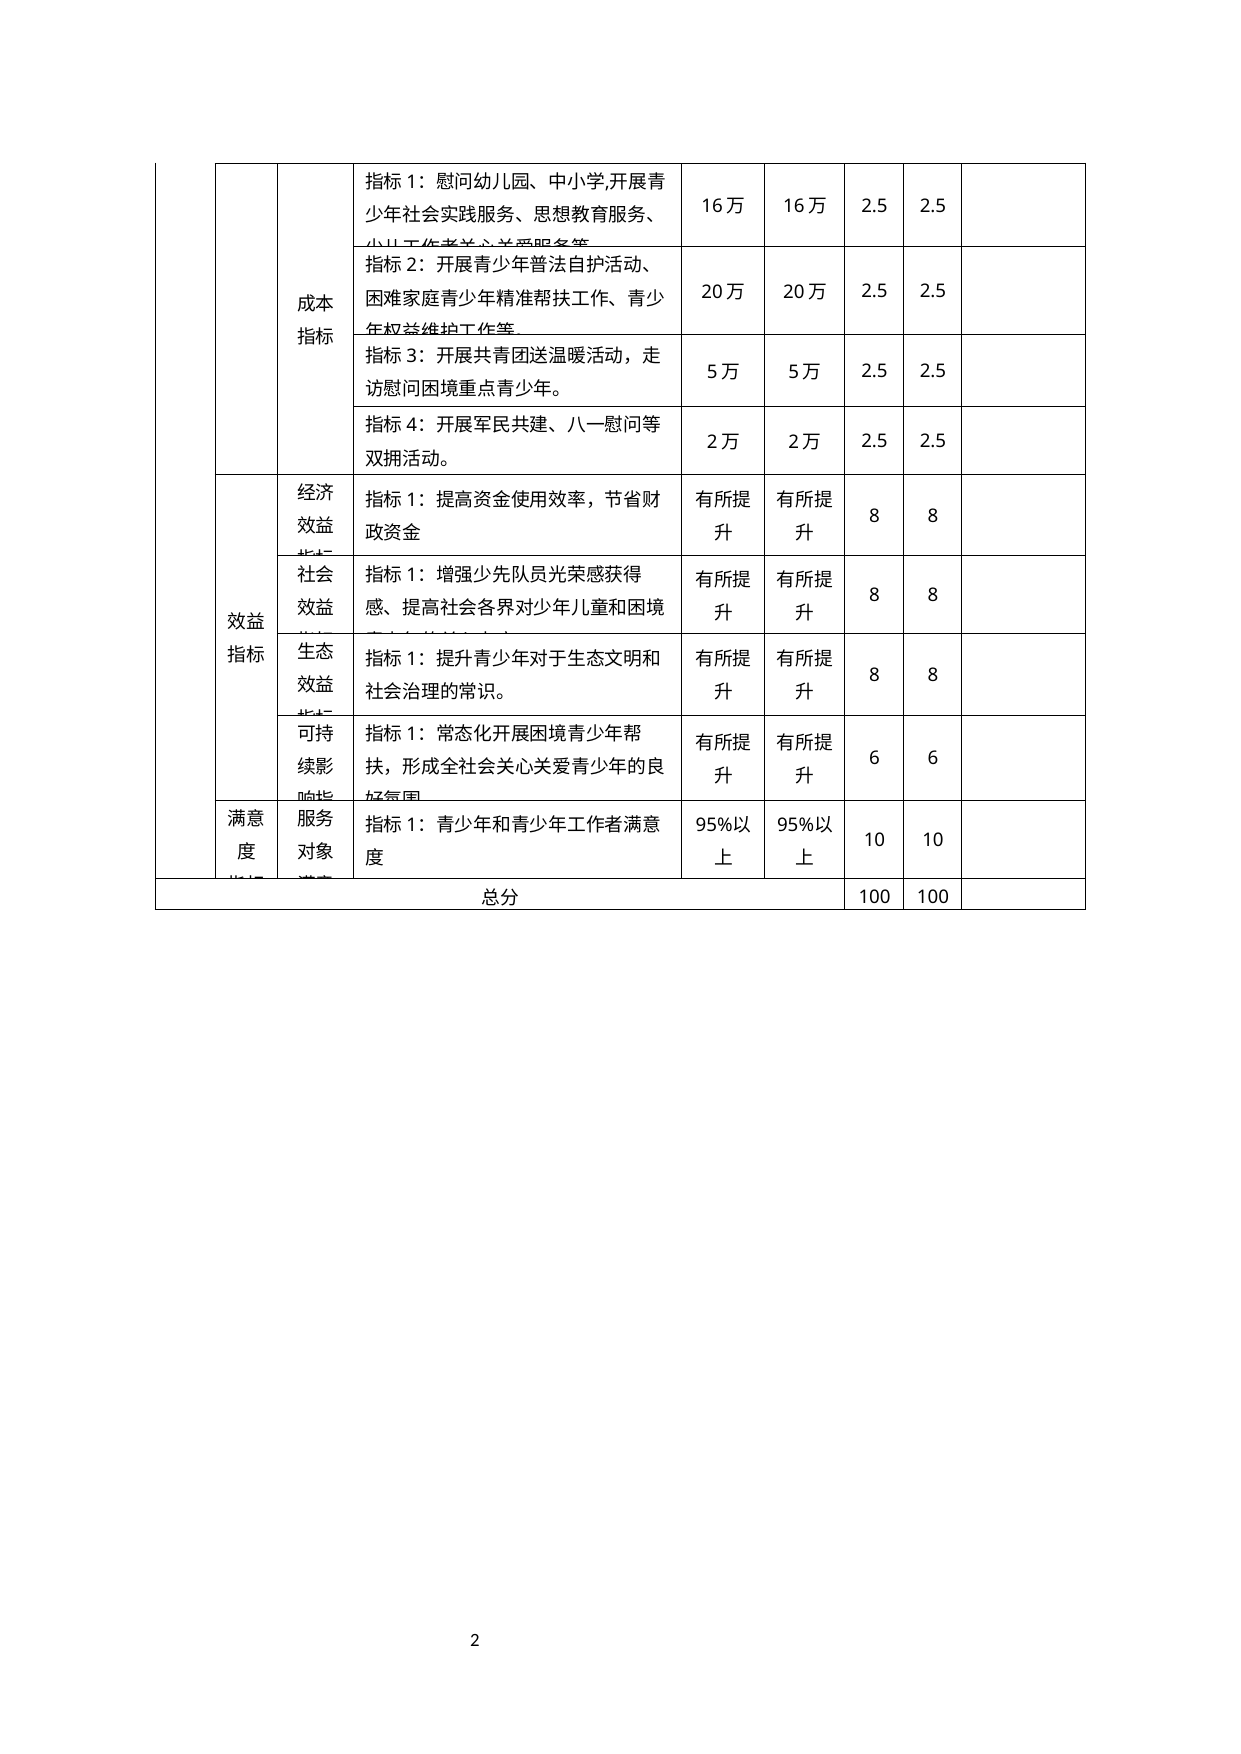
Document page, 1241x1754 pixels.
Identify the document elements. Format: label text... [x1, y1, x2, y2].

table_cell 10 [845, 801, 903, 878]
table_cell 有所提升 [682, 716, 764, 799]
table_cell [962, 634, 1085, 714]
table_cell 20万 [765, 247, 844, 334]
table_cell 有所提升 [682, 634, 764, 714]
table_cell 8 [904, 634, 961, 714]
table_cell 5万 [682, 335, 764, 406]
table_cell 2.5 [904, 407, 961, 473]
table_cell 有所提升 [682, 556, 764, 633]
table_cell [354, 164, 681, 246]
table_cell [962, 407, 1085, 473]
table_cell 2万 [682, 407, 764, 473]
table_cell 95%以上 [765, 801, 844, 878]
table_cell 8 [904, 475, 961, 555]
table_cell 2.5 [904, 164, 961, 246]
table_cell 效益指标 [216, 475, 277, 799]
table_cell 2.5 [845, 164, 903, 246]
table_cell 社会效益 指标 [278, 556, 353, 633]
table_cell 指标3：开展共青团送温暖活动，走访慰问困境重点青少年。 [354, 335, 681, 406]
table_cell 指标1：常态化开展困境青少年帮扶，形成全社会关心关爱青少年的良好氛围。 [354, 716, 681, 799]
table_cell 2.5 [845, 335, 903, 406]
table_cell 有所提升 [765, 634, 844, 714]
table_cell 生态效益 指标 [278, 634, 353, 714]
table_cell 满意度 指标 [216, 801, 277, 878]
table_cell 总分 [156, 879, 844, 908]
table_cell 有所提升 [765, 556, 844, 633]
table_cell 指标4：开展军民共建、八一慰问等双拥活动。 [354, 407, 681, 473]
table_cell 2.5 [845, 247, 903, 334]
table_cell [962, 556, 1085, 633]
table_cell 有所提升 [682, 475, 764, 555]
table_cell 指标1：提高资金使用效率，节省财政资金 [354, 475, 681, 555]
table_cell 经济效益 指标 [278, 475, 353, 555]
table_cell 可持续影响指标 [278, 716, 353, 799]
table_cell 100 [904, 879, 961, 908]
table_cell 指标1：增强少先队员光荣感获得感、提高社会各界对少年儿童和困境青少年的关心力度 [354, 556, 681, 633]
table_cell 95%以上 [682, 801, 764, 878]
table_cell [962, 801, 1085, 878]
table_cell 2万 [765, 407, 844, 473]
table_cell [962, 164, 1085, 246]
table_cell 服务对象满意度指标 [278, 801, 353, 878]
table_cell [962, 475, 1085, 555]
table_cell 20万 [682, 247, 764, 334]
table_cell 6 [845, 716, 903, 799]
table_cell 8 [845, 475, 903, 555]
table_cell 2.5 [904, 335, 961, 406]
table_cell 8 [845, 556, 903, 633]
table_cell 成本指标 [278, 164, 353, 473]
table_cell 16万 [765, 164, 844, 246]
table_cell 6 [904, 716, 961, 799]
table_cell 16万 [682, 164, 764, 246]
table_cell 2.5 [904, 247, 961, 334]
table_cell [962, 247, 1085, 334]
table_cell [354, 247, 681, 334]
table_cell 有所提升 [765, 716, 844, 799]
table_cell [962, 335, 1085, 406]
table_cell 100 [845, 879, 903, 908]
table_cell [962, 879, 1085, 908]
table_cell 有所提升 [765, 475, 844, 555]
table_cell 5万 [765, 335, 844, 406]
table_cell [962, 716, 1085, 799]
table_cell 2.5 [845, 407, 903, 473]
table_cell 8 [845, 634, 903, 714]
table_cell 指标1：提升青少年对于生态文明和社会治理的常识。 [354, 634, 681, 714]
table_cell 8 [904, 556, 961, 633]
table_cell 10 [904, 801, 961, 878]
table_cell 指标1：青少年和青少年工作者满意度 [354, 801, 681, 878]
